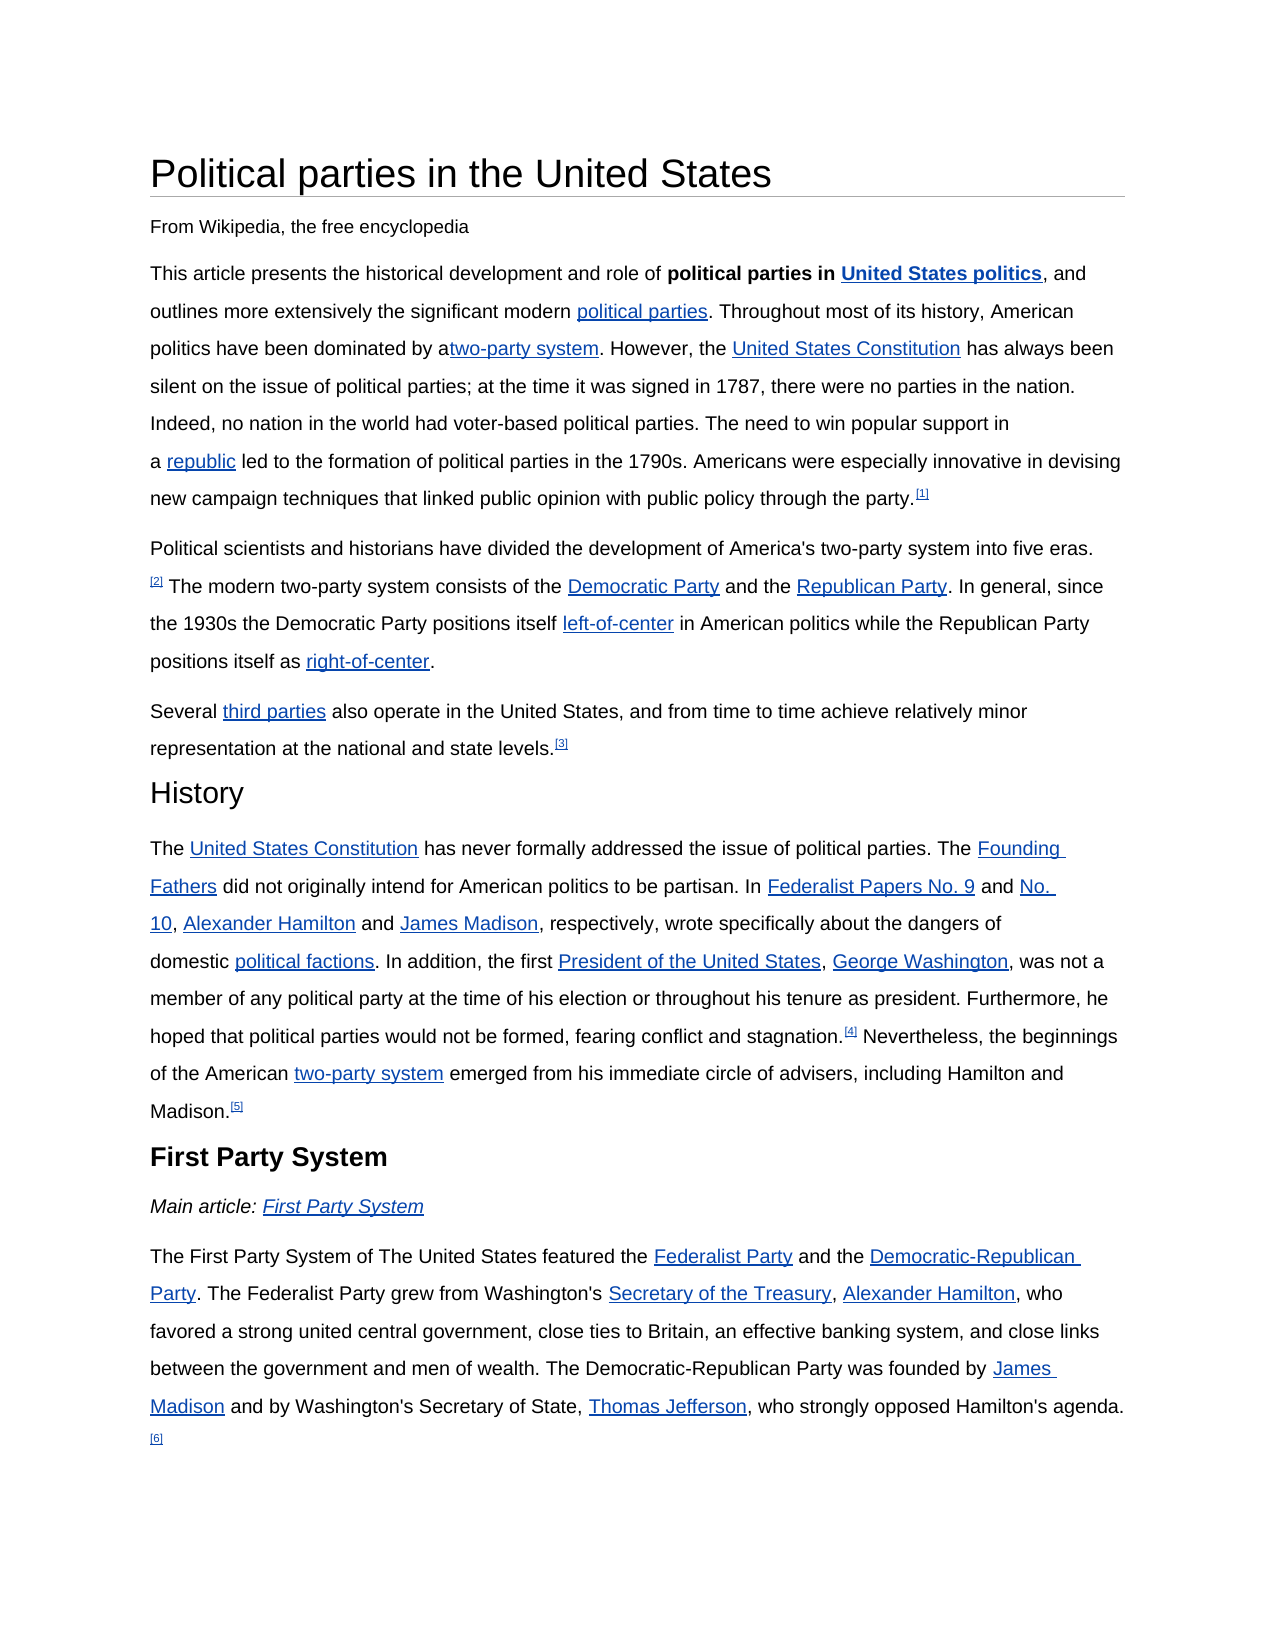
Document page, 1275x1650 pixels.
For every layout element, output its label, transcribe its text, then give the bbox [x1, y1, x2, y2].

text This article presents the historical development and role of political parties in United States politics, and outlines more extensively the significant modern political parties. Throughout most of its history, American politics have been dominated by atwo-party system. However, the United States Constitution has always been silent on the issue of political parties; at the time it was signed in 1787, there were no parties in the nation. Indeed, no nation in the world had voter-based political parties. The need to win popular support in a republic led to the formation of political parties in the 1790s. Americans were especially innovative in devising new campaign techniques that linked public opinion with public policy through the party.[1] [150, 247, 1125, 510]
text From Wikipedia, the free encyclopedia [150, 200, 1125, 237]
text Political parties in the United States [150, 150, 1125, 196]
text Several third parties also operate in the United States, and from time to time achieve relatively minor representation at the national and state levels.[3] [150, 685, 1125, 760]
text The First Party System of The United States featured the Federalist Party and the Democratic-Republican Party. The Federalist Party grew from Washington's Secretary of the Treasury, Alexander Hamilton, who favored a strong united central government, close ties to Britain, an effective banking system, and close links between the government and men of wealth. The Democratic-Republican Party was founded by James Madison and by Washington's Secretary of State, Thomas Jefferson, who strongly opposed Hamilton's agenda.[6] [150, 1230, 1125, 1455]
text Main article: First Party System [150, 1180, 1125, 1217]
text History [150, 772, 1125, 810]
text The United States Constitution has never formally addressed the issue of political parties. The Founding Fathers did not originally intend for American politics to be partisan. In Federalist Papers No. 9 and No. 10, Alexander Hamilton and James Madison, respectively, wrote specifically about the dangers of domestic political factions. In addition, the first President of the United States, George Washington, was not a member of any political party at the time of his election or throughout his tenure as president. Furthermore, he hoped that political parties would not be formed, fearing conflict and stagnation.[4] Nevertheless, the beginnings of the American two-party system emerged from his immediate circle of advisers, including Hamilton and Madison.[5] [150, 822, 1125, 1122]
text Political scientists and historians have divided the development of America's two-party system into five eras.[2] The modern two-party system consists of the Democratic Party and the Republican Party. In general, since the 1930s the Democratic Party positions itself left-of-center in American politics while the Republican Party positions itself as right-of-center. [150, 522, 1125, 672]
text First Party System [150, 1135, 1125, 1172]
